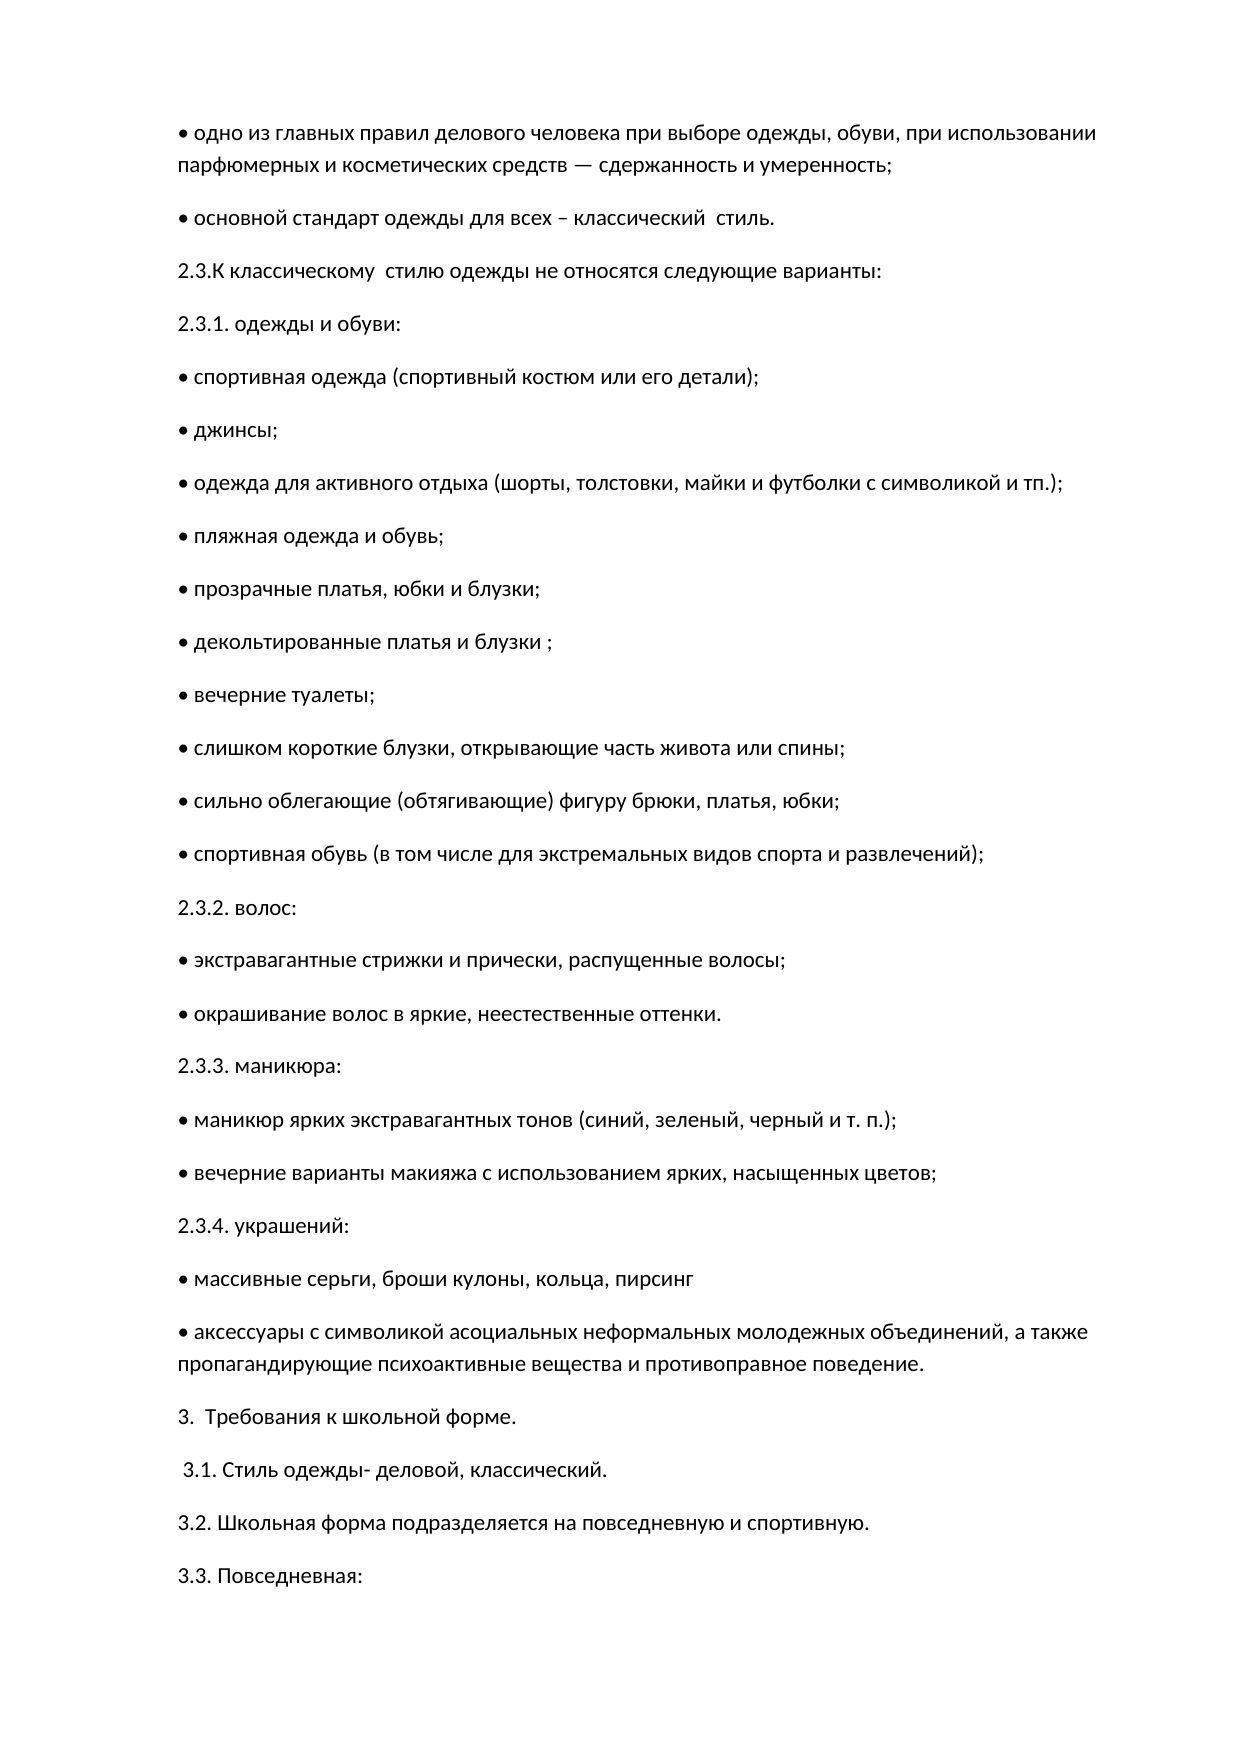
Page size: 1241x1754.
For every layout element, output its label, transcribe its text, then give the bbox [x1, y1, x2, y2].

text • основной стандарт одежды для всех – классический стиль. [177, 203, 1152, 231]
text • вечерние туалеты; [177, 681, 1152, 708]
text 2.3.2. волос: [177, 893, 1152, 921]
text • вечерние варианты макияжа с использованием ярких, насыщенных цветов; [177, 1158, 1152, 1186]
text • спортивная обувь (в том числе для экстремальных видов спорта и развлечений); [177, 839, 1152, 868]
text • аксессуары с символикой асоциальных неформальных молодежных объединений, а также пропагандирующие психоактивные вещества и противоправное поведение. [177, 1317, 1152, 1377]
text 2.3.1. одежды и обуви: [177, 309, 1152, 337]
text 3. Требования к школьной форме. [177, 1402, 1152, 1430]
text • прозрачные платья, юбки и блузки; [177, 574, 1152, 602]
text • маникюр ярких экстравагантных тонов (синий, зеленый, черный и т. п.); [177, 1105, 1152, 1133]
text 2.3.К классическому стилю одежды не относятся следующие варианты: [177, 256, 1152, 284]
text • пляжная одежда и обувь; [177, 521, 1152, 549]
text 3.3. Повседневная: [177, 1561, 1152, 1589]
text 3.2. Школьная форма подразделяется на повседневную и спортивную. [177, 1508, 1152, 1536]
text • экстравагантные стрижки и прически, распущенные волосы; [177, 946, 1152, 974]
text • сильно облегающие (обтягивающие) фигуру брюки, платья, юбки; [177, 787, 1152, 814]
text • окрашивание волос в яркие, неестественные оттенки. [177, 999, 1152, 1027]
text • массивные серьги, броши кулоны, кольца, пирсинг [177, 1264, 1152, 1292]
text 2.3.4. украшений: [177, 1211, 1152, 1239]
text • джинсы; [177, 415, 1152, 443]
text • декольтированные платья и блузки ; [177, 627, 1152, 656]
text • спортивная одежда (спортивный костюм или его детали); [177, 362, 1152, 390]
text 2.3.3. маникюра: [177, 1052, 1152, 1080]
text • слишком короткие блузки, открывающие часть живота или спины; [177, 733, 1152, 762]
text 3.1. Стиль одежды- деловой, классический. [177, 1455, 1152, 1483]
text • одежда для активного отдыха (шорты, толстовки, майки и футболки с символикой и тп.); [177, 468, 1152, 496]
text • одно из главных правил делового человека при выборе одежды, обуви, при использовании парфюмерных и косметических средств — сдержанность и умеренность; [177, 118, 1152, 178]
